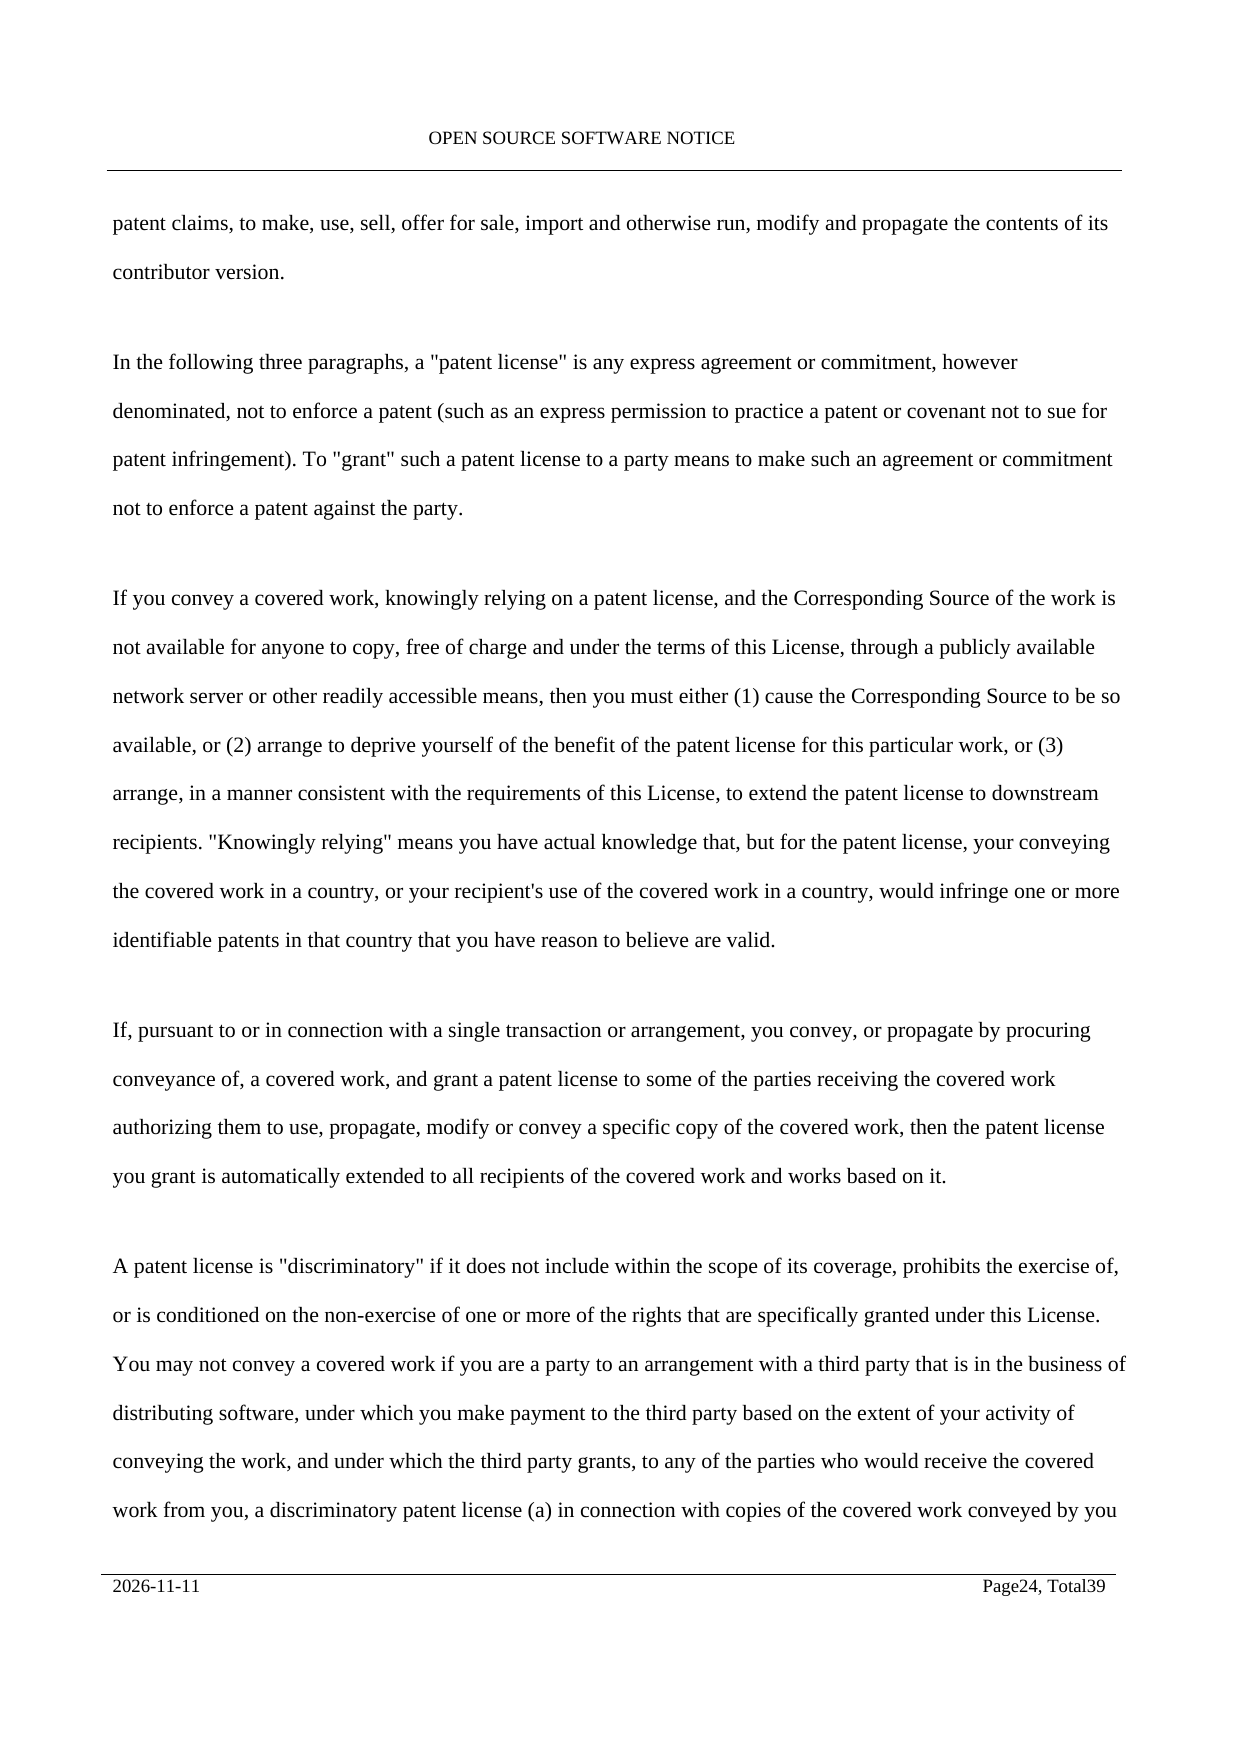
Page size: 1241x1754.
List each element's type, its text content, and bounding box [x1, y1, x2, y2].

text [112, 206, 1128, 288]
text In the following three paragraphs, a "patent license" is any express agreement or commitment, however denominated, not to enforce a patent (such as an express permission to practice a patent or covenant not to sue for patent infringement). To "grant" such a patent license to a party means to make such an agreement or commitment not to enforce a patent against the party. [112, 345, 1128, 524]
text If you convey a covered work, knowingly relying on a patent license, and the Corresponding Source of the work is not available for anyone to copy, free of charge and under the terms of this License, through a publicly available network server or other readily accessible means, then you must either (1) cause the Corresponding Source to be so available, or (2) arrange to deprive yourself of the benefit of the patent license for this particular work, or (3) arrange, in a manner consistent with the requirements of this License, to extend the patent license to downstream recipients. "Knowingly relying" means you have actual knowledge that, but for the patent license, your conveying the covered work in a country, or your recipient's use of the covered work in a country, would infringe one or more identifiable patents in that country that you have reason to believe are valid. [112, 582, 1128, 956]
text If, pursuant to or in connection with a single transaction or arrangement, you convey, or propagate by procuring conveyance of, a covered work, and grant a patent license to some of the parties receiving the covered work authorizing them to use, propagate, modify or convey a specific copy of the covered work, then the patent license you grant is automatically extended to all recipients of the covered work and works based on it. [112, 1013, 1128, 1192]
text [112, 1250, 1128, 1526]
